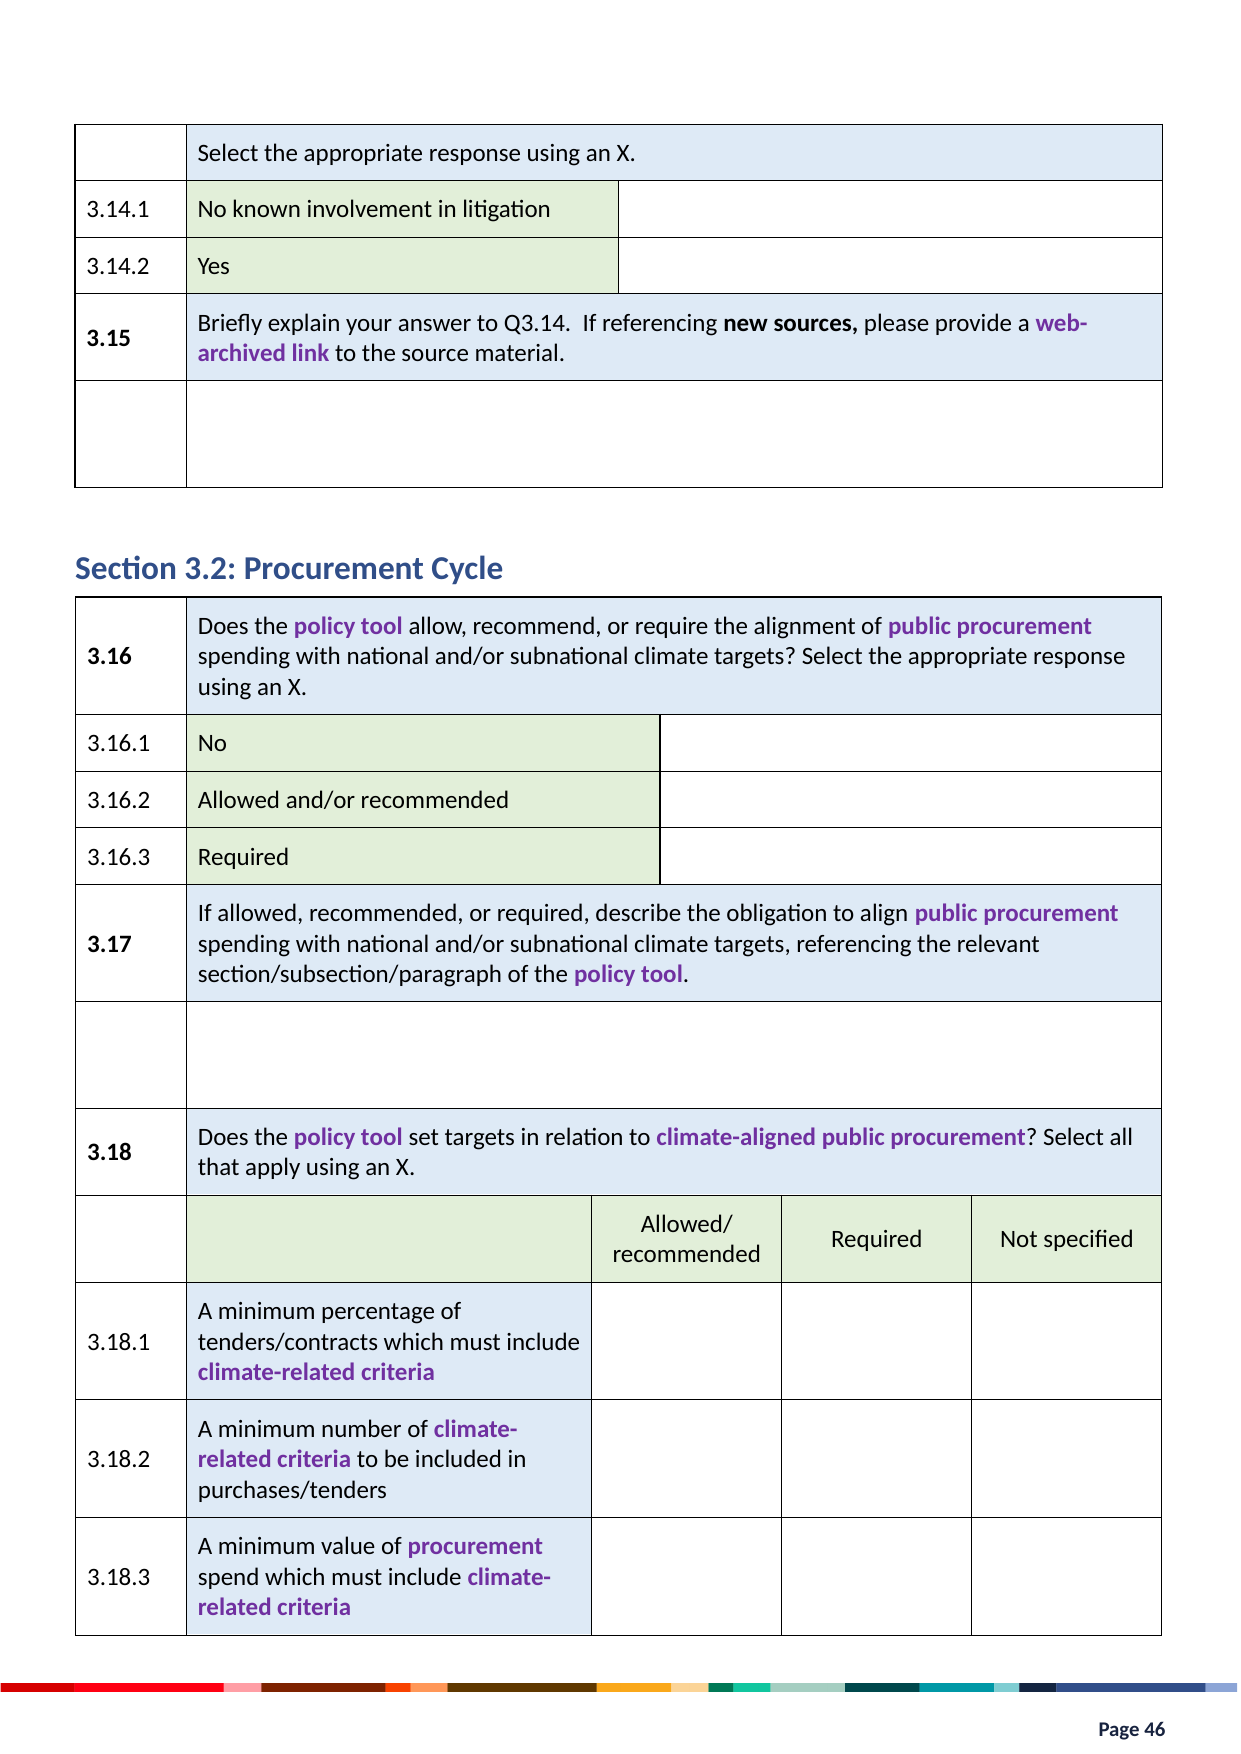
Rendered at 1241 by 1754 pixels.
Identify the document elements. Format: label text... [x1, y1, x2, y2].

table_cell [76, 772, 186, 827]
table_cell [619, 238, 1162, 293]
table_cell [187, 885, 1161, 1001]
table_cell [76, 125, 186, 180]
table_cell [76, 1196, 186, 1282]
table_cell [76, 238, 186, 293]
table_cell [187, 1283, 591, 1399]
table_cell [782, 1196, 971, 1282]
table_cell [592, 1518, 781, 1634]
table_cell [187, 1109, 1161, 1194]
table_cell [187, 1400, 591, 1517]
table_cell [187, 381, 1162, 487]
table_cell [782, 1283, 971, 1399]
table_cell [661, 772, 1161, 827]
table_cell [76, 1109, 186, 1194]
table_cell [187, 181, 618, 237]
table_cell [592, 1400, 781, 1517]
picture [0, 1683, 1236, 1692]
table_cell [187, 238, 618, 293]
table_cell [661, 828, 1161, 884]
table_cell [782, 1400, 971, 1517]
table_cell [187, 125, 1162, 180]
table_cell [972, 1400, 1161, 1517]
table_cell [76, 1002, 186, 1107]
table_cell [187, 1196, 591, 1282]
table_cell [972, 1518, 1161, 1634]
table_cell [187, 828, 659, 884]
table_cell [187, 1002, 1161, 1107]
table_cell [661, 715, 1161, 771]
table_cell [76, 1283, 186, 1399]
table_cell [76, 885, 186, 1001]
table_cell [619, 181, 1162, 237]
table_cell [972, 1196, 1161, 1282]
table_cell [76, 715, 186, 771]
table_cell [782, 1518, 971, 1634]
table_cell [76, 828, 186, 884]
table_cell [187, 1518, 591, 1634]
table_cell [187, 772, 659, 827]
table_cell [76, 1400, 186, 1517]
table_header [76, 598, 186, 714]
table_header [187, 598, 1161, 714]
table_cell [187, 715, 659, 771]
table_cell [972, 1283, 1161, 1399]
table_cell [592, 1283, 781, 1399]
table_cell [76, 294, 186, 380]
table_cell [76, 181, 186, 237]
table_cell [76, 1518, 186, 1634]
subtitle Section 3.2: Procurement Cycle [75, 547, 1165, 588]
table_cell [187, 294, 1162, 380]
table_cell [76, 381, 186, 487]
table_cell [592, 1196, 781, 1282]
